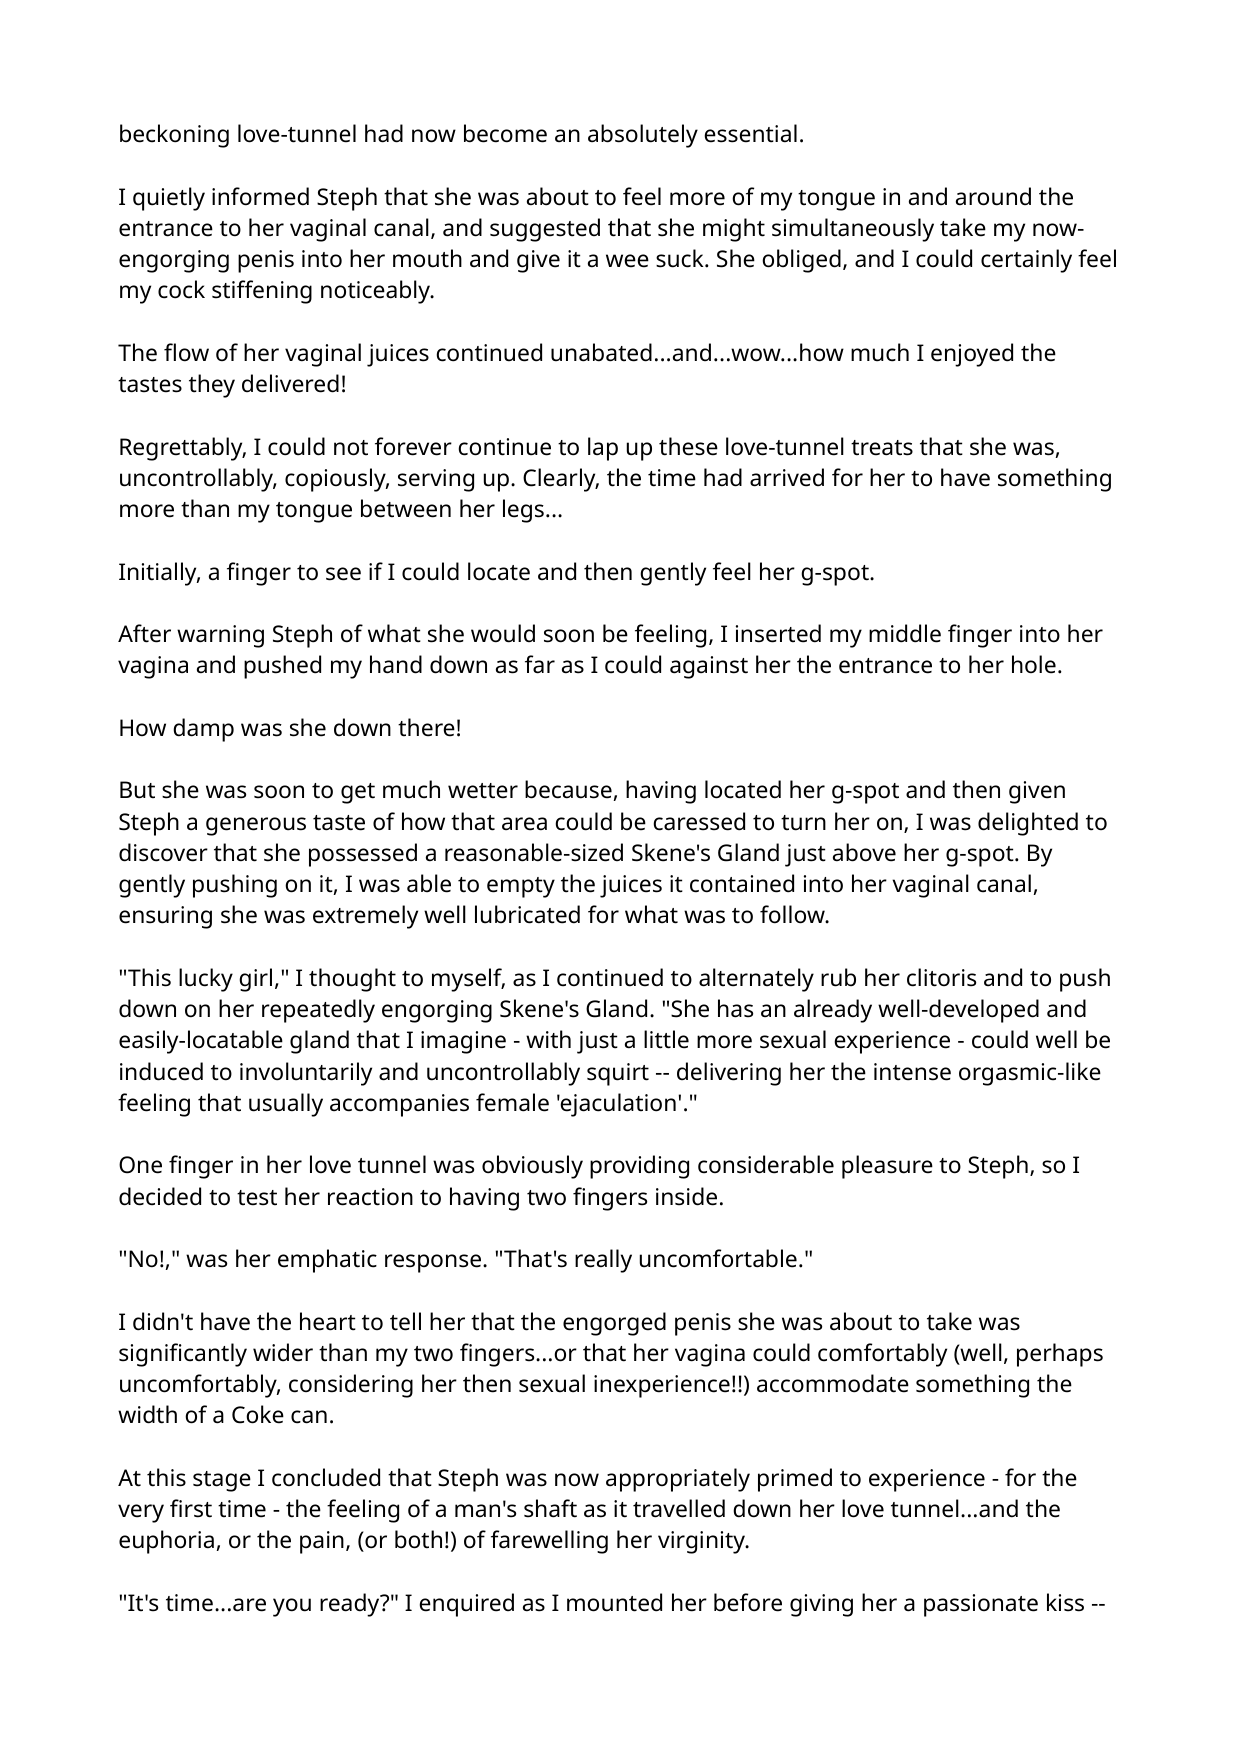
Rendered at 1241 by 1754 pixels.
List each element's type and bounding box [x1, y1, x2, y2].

text [118, 118, 1122, 1618]
